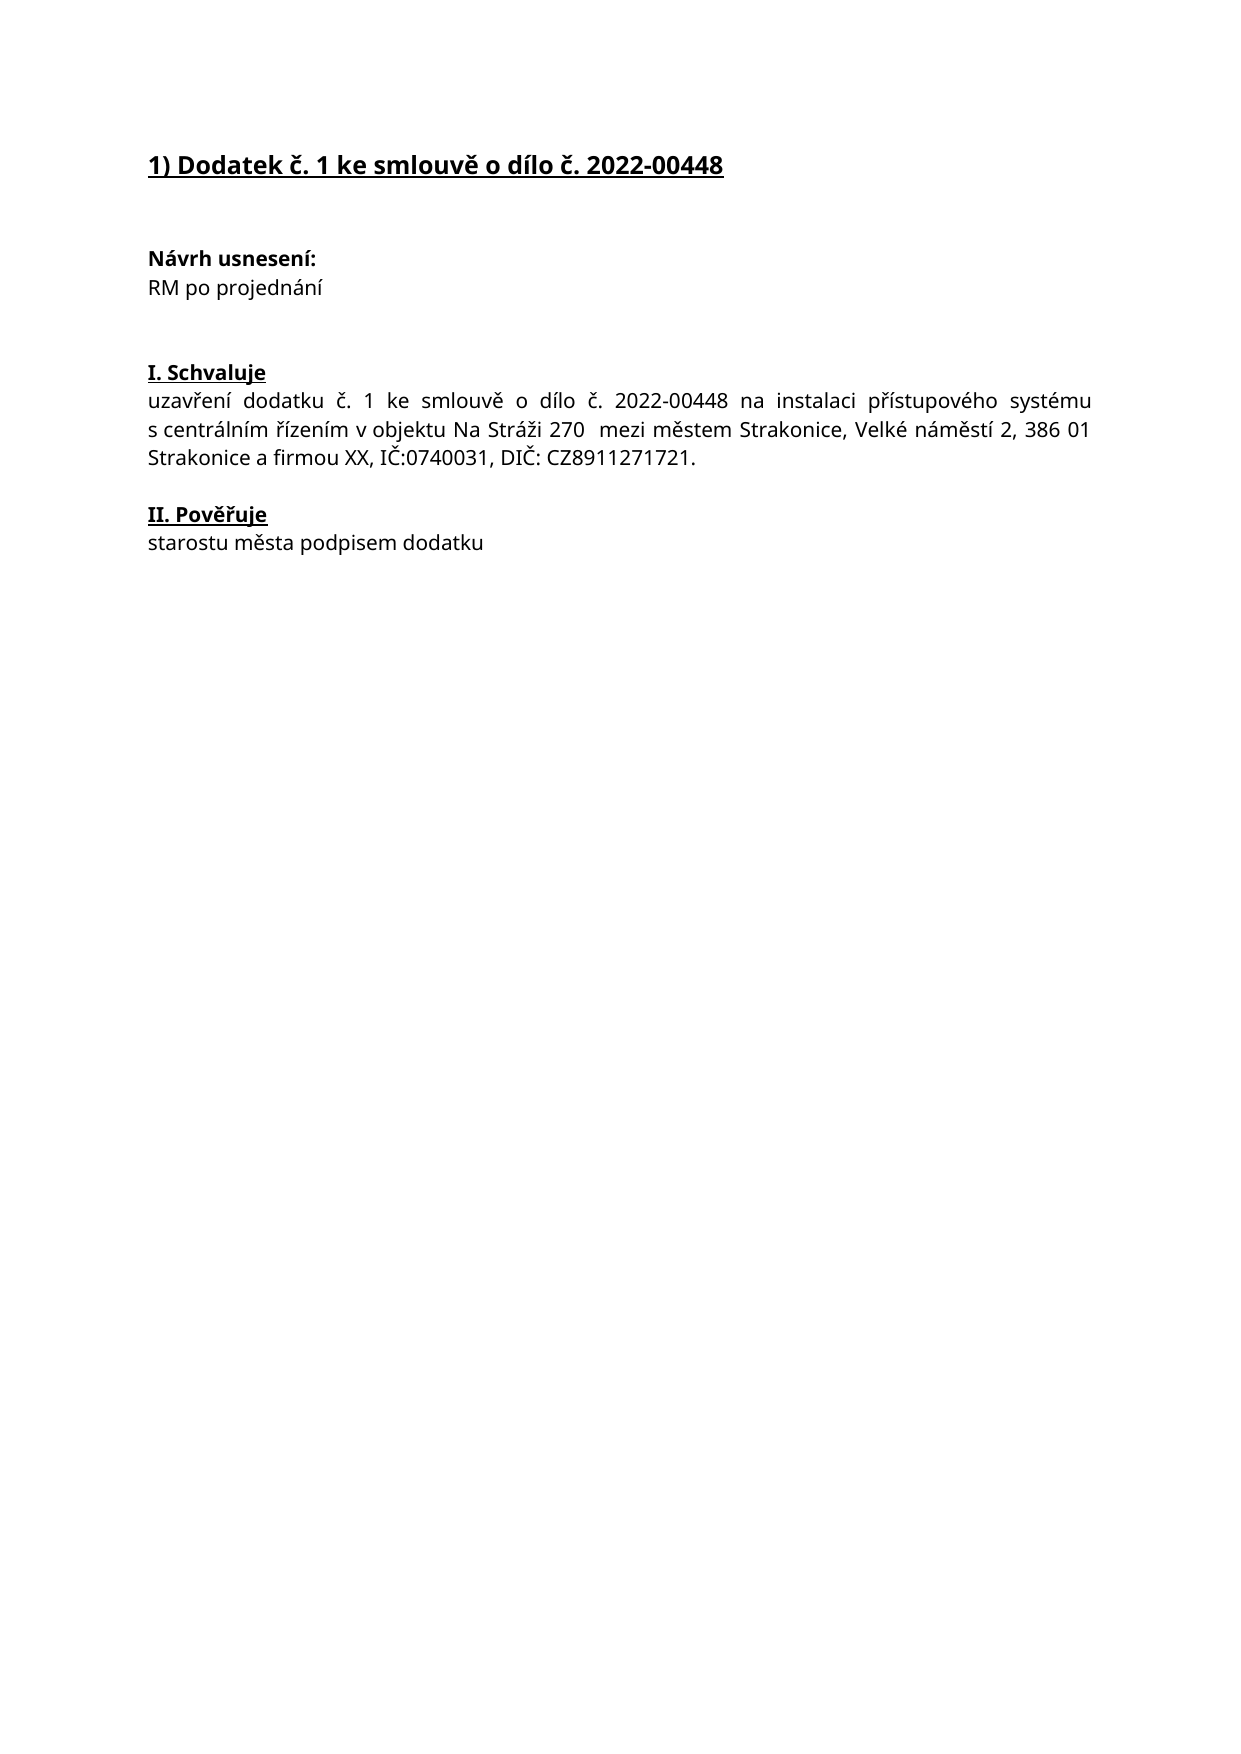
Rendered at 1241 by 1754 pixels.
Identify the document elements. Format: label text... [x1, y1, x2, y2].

text RM po projednání [148, 273, 1093, 301]
subtitle II. Pověřuje [148, 500, 1093, 528]
text uzavření dodatku č. 1 ke smlouvě o dílo č. 2022-00448 na instalaci přístupového systému s centrálním řízením v objektu Na Stráži 270 mezi městem Strakonice, Velké náměstí 2, 386 01 Strakonice a firmou XX, IČ:0740031, DIČ: CZ8911271721. [148, 386, 1093, 472]
text Návrh usnesení: [148, 244, 1093, 273]
subtitle starostu města podpisem dodatku [148, 528, 1093, 557]
text 1) Dodatek č. 1 ke smlouvě o dílo č. 2022-00448 [148, 148, 1093, 182]
text I. Schvaluje [148, 358, 1093, 386]
